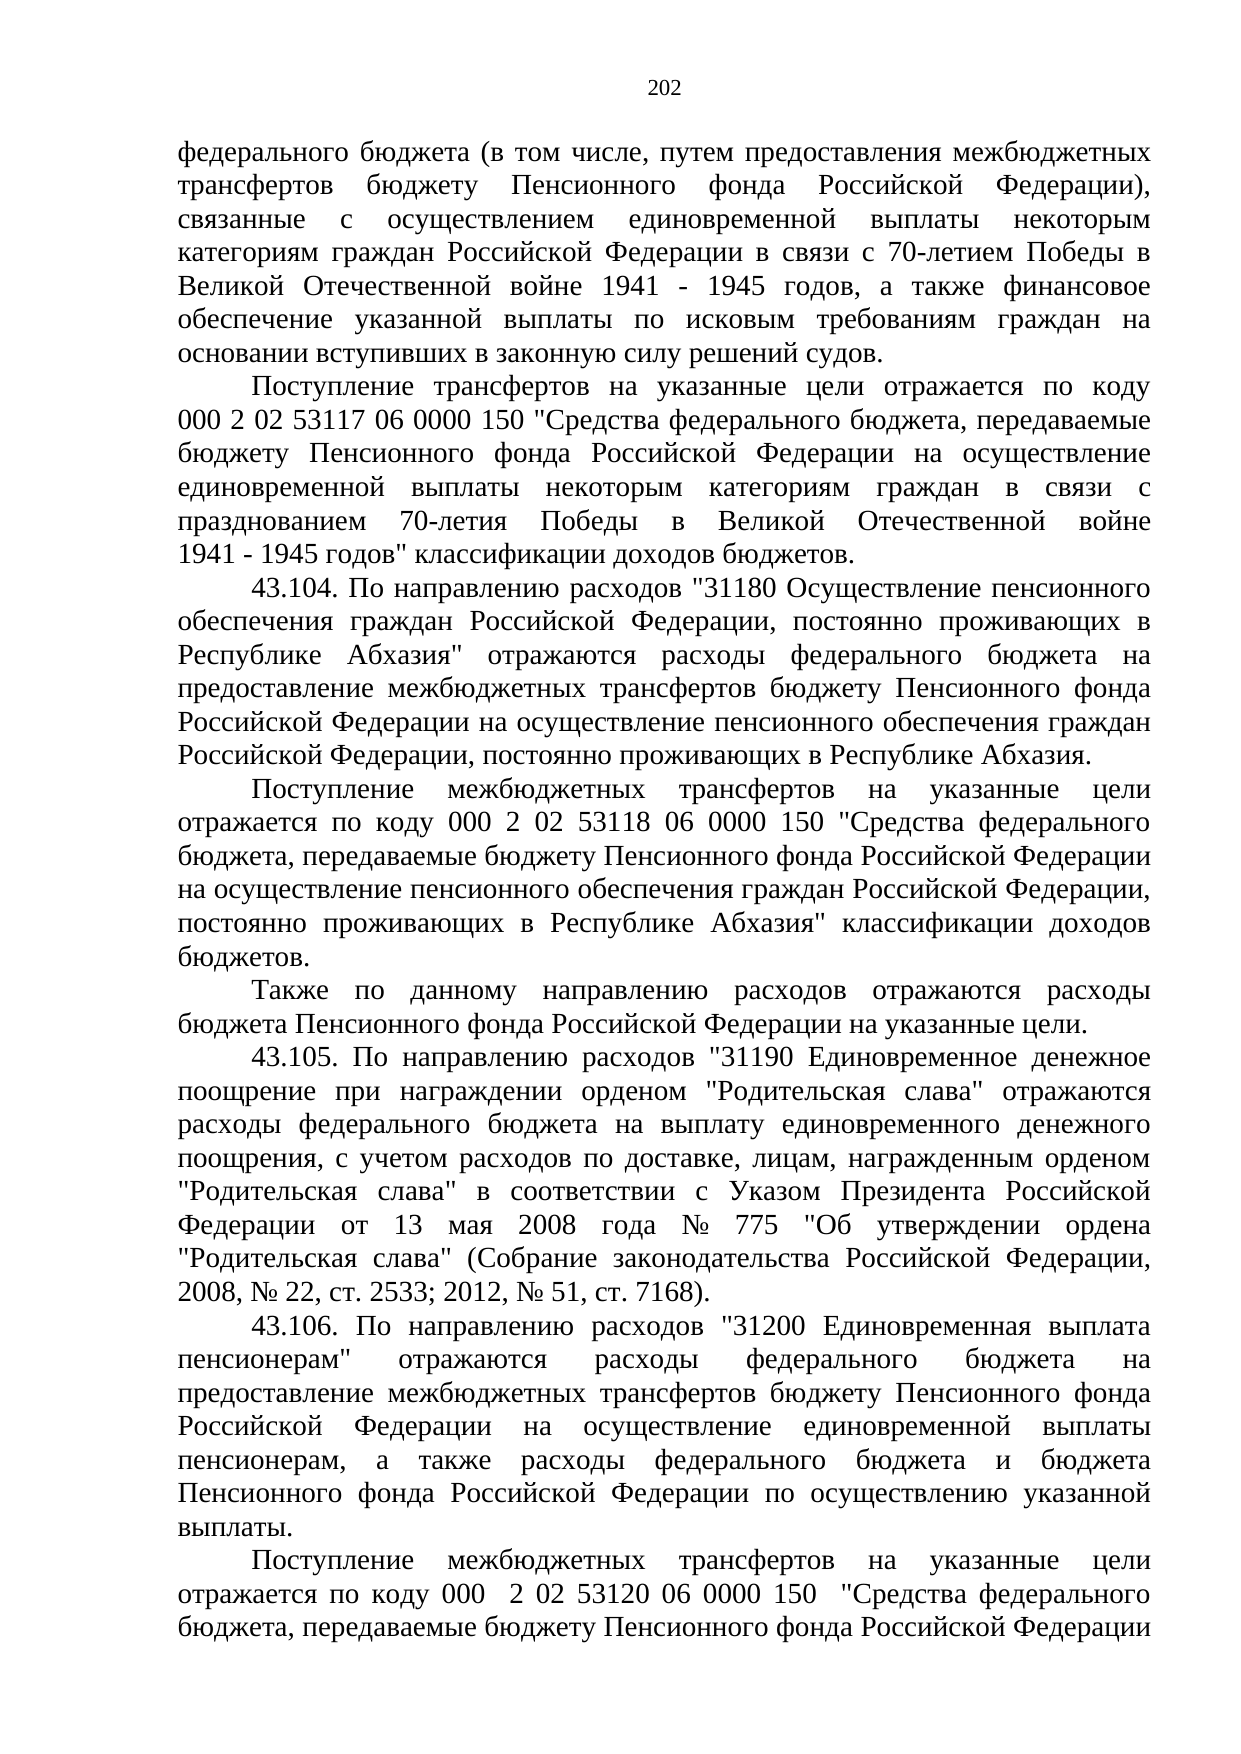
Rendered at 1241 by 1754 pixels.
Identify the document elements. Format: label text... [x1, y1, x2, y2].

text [177, 134, 1152, 368]
text Поступление трансфертов на указанные цели отражается по коду 000 2 02 53117 06 0000 150 "Средства федерального бюджета, передаваемые бюджету Пенсионного фонда Российской Федерации на осуществление единовременной выплаты некоторым категориям граждан в связи с празднованием 70-летия Победы в Великой Отечественной войне 1941 - 1945 годов" классификации доходов бюджетов. [177, 368, 1152, 570]
text 43.106. По направлению расходов "31200 Единовременная выплата пенсионерам" отражаются расходы федерального бюджета на предоставление межбюджетных трансфертов бюджету Пенсионного фонда Российской Федерации на осуществление единовременной выплаты пенсионерам, а также расходы федерального бюджета и бюджета Пенсионного фонда Российской Федерации по осуществлению указанной выплаты. [177, 1308, 1152, 1542]
text 43.105. По направлению расходов "31190 Единовременное денежное поощрение при награждении орденом "Родительская слава" отражаются расходы федерального бюджета на выплату единовременного денежного поощрения, с учетом расходов по доставке, лицам, награжденным орденом "Родительская слава" в соответствии с Указом Президента Российской Федерации от 13 мая 2008 года № 775 "Об утверждении ордена "Родительская слава" (Собрание законодательства Российской Федерации, 2008, № 22, ст. 2533; 2012, № 51, ст. 7168). [177, 1039, 1152, 1308]
text Также по данному направлению расходов отражаются расходы бюджета Пенсионного фонда Российской Федерации на указанные цели. [177, 972, 1152, 1039]
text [177, 1542, 1152, 1643]
text 43.104. По направлению расходов "31180 Осуществление пенсионного обеспечения граждан Российской Федерации, постоянно проживающих в Республике Абхазия" отражаются расходы федерального бюджета на предоставление межбюджетных трансфертов бюджету Пенсионного фонда Российской Федерации на осуществление пенсионного обеспечения граждан Российской Федерации, постоянно проживающих в Республике Абхазия. [177, 570, 1152, 771]
text Поступление межбюджетных трансфертов на указанные цели отражается по коду 000 2 02 53118 06 0000 150 "Средства федерального бюджета, передаваемые бюджету Пенсионного фонда Российской Федерации на осуществление пенсионного обеспечения граждан Российской Федерации, постоянно проживающих в Республике Абхазия" классификации доходов бюджетов. [177, 771, 1152, 972]
